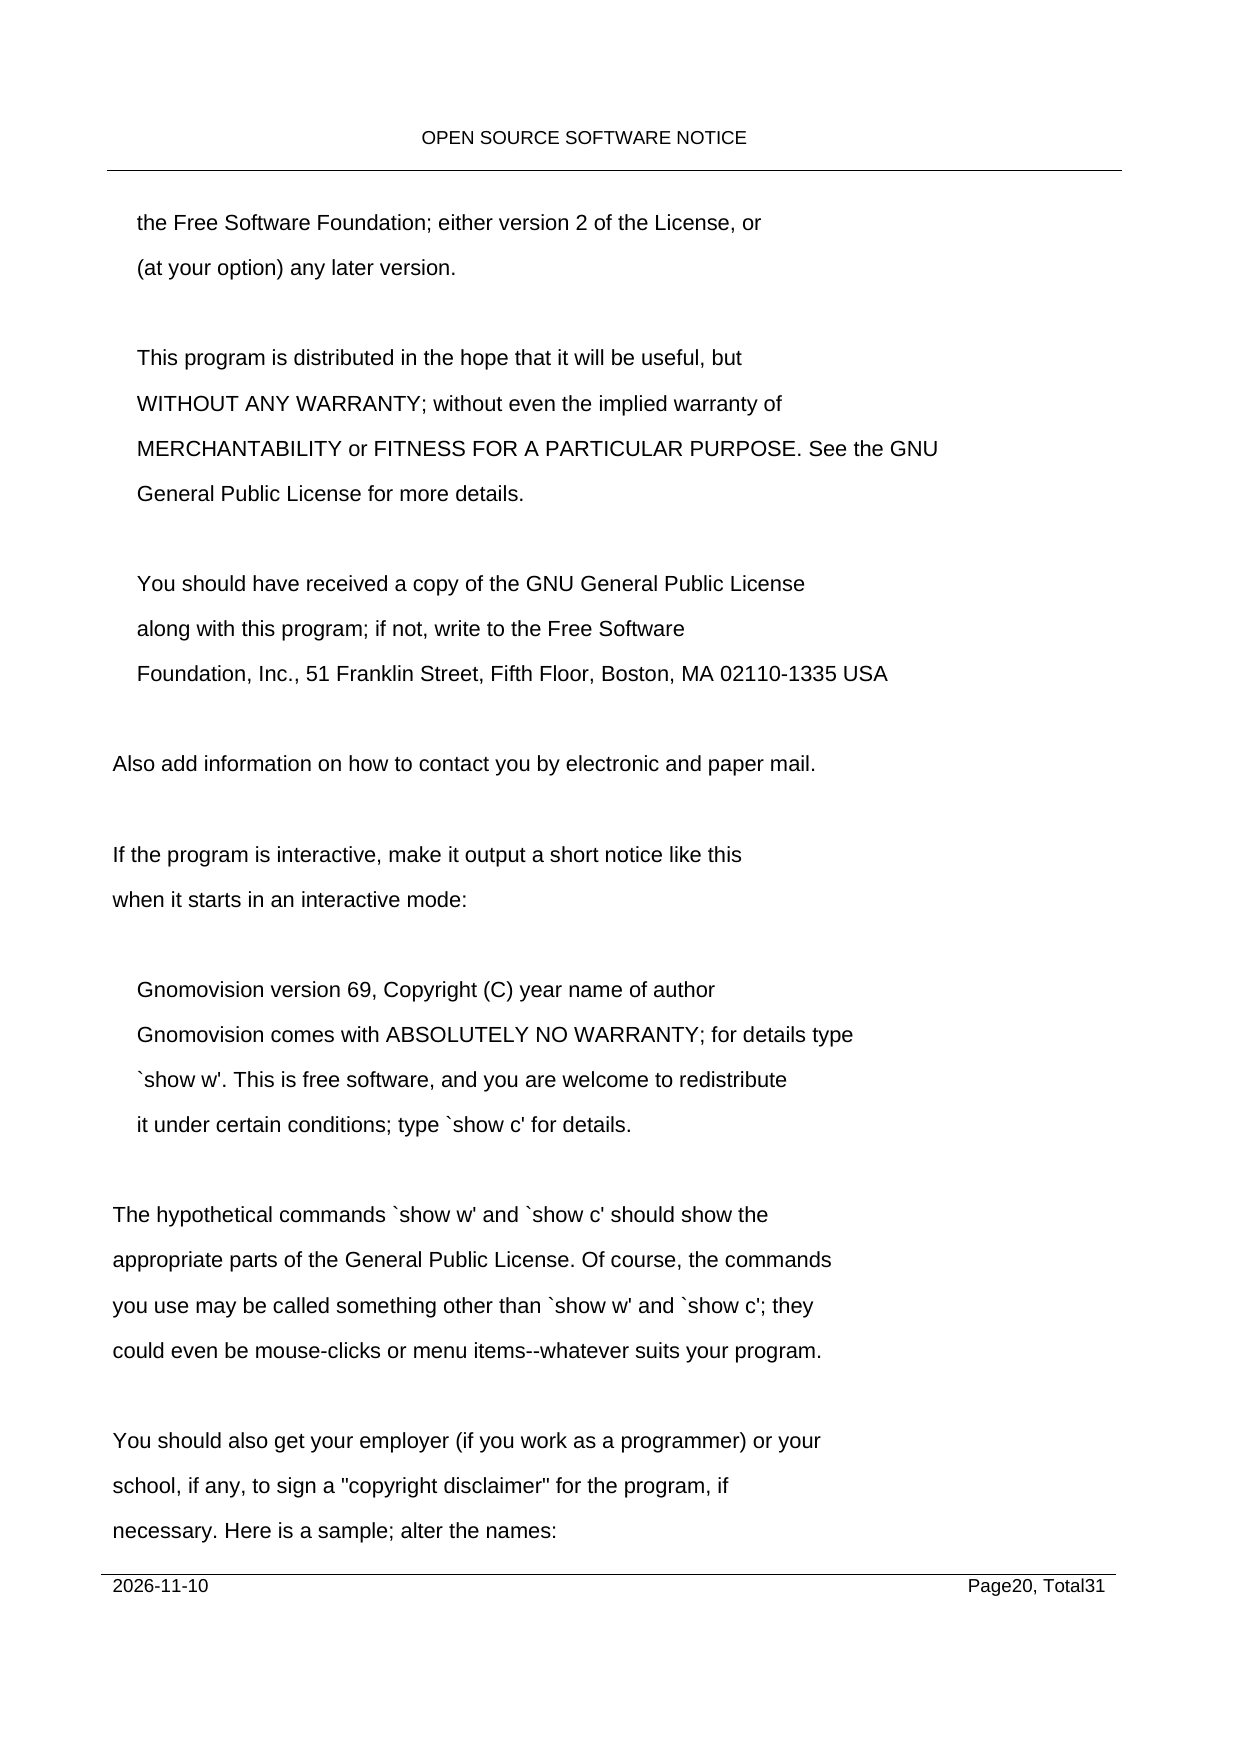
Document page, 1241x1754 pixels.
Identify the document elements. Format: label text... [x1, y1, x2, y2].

text Gnomovision comes with ABSOLUTELY NO WARRANTY; for details type [112, 1018, 1128, 1051]
text WITHOUT ANY WARRANTY; without even the implied warranty of [112, 387, 1128, 419]
text If the program is interactive, make it output a short notice like this [112, 838, 1128, 870]
text This program is distributed in the hope that it will be useful, but [112, 342, 1128, 374]
text along with this program; if not, write to the Free Software [112, 612, 1128, 645]
text (at your option) any later version. [112, 251, 1128, 284]
text necessary. Here is a sample; alter the names: [112, 1514, 1128, 1547]
text appropriate parts of the General Public License. Of course, the commands [112, 1244, 1128, 1276]
text `show w'. This is free software, and you are welcome to redistribute [112, 1063, 1128, 1096]
text school, if any, to sign a "copyright disclaimer" for the program, if [112, 1469, 1128, 1502]
text The hypothetical commands `show w' and `show c' should show the [112, 1199, 1128, 1231]
text you use may be called something other than `show w' and `show c'; they [112, 1289, 1128, 1321]
text it under certain conditions; type `show c' for details. [112, 1108, 1128, 1141]
text You should also get your employer (if you work as a programmer) or your [112, 1424, 1128, 1457]
text Also add information on how to contact you by electronic and paper mail. [112, 748, 1128, 780]
text Foundation, Inc., 51 Franklin Street, Fifth Floor, Boston, MA 02110-1335 USA [112, 657, 1128, 690]
text when it starts in an interactive mode: [112, 883, 1128, 915]
text You should have received a copy of the GNU General Public License [112, 567, 1128, 600]
text MERCHANTABILITY or FITNESS FOR A PARTICULAR PURPOSE. See the GNU [112, 432, 1128, 464]
text the Free Software Foundation; either version 2 of the License, or [112, 206, 1128, 239]
text General Public License for more details. [112, 477, 1128, 509]
text Gnomovision version 69, Copyright (C) year name of author [112, 973, 1128, 1006]
text could even be mouse-clicks or menu items--whatever suits your program. [112, 1334, 1128, 1366]
